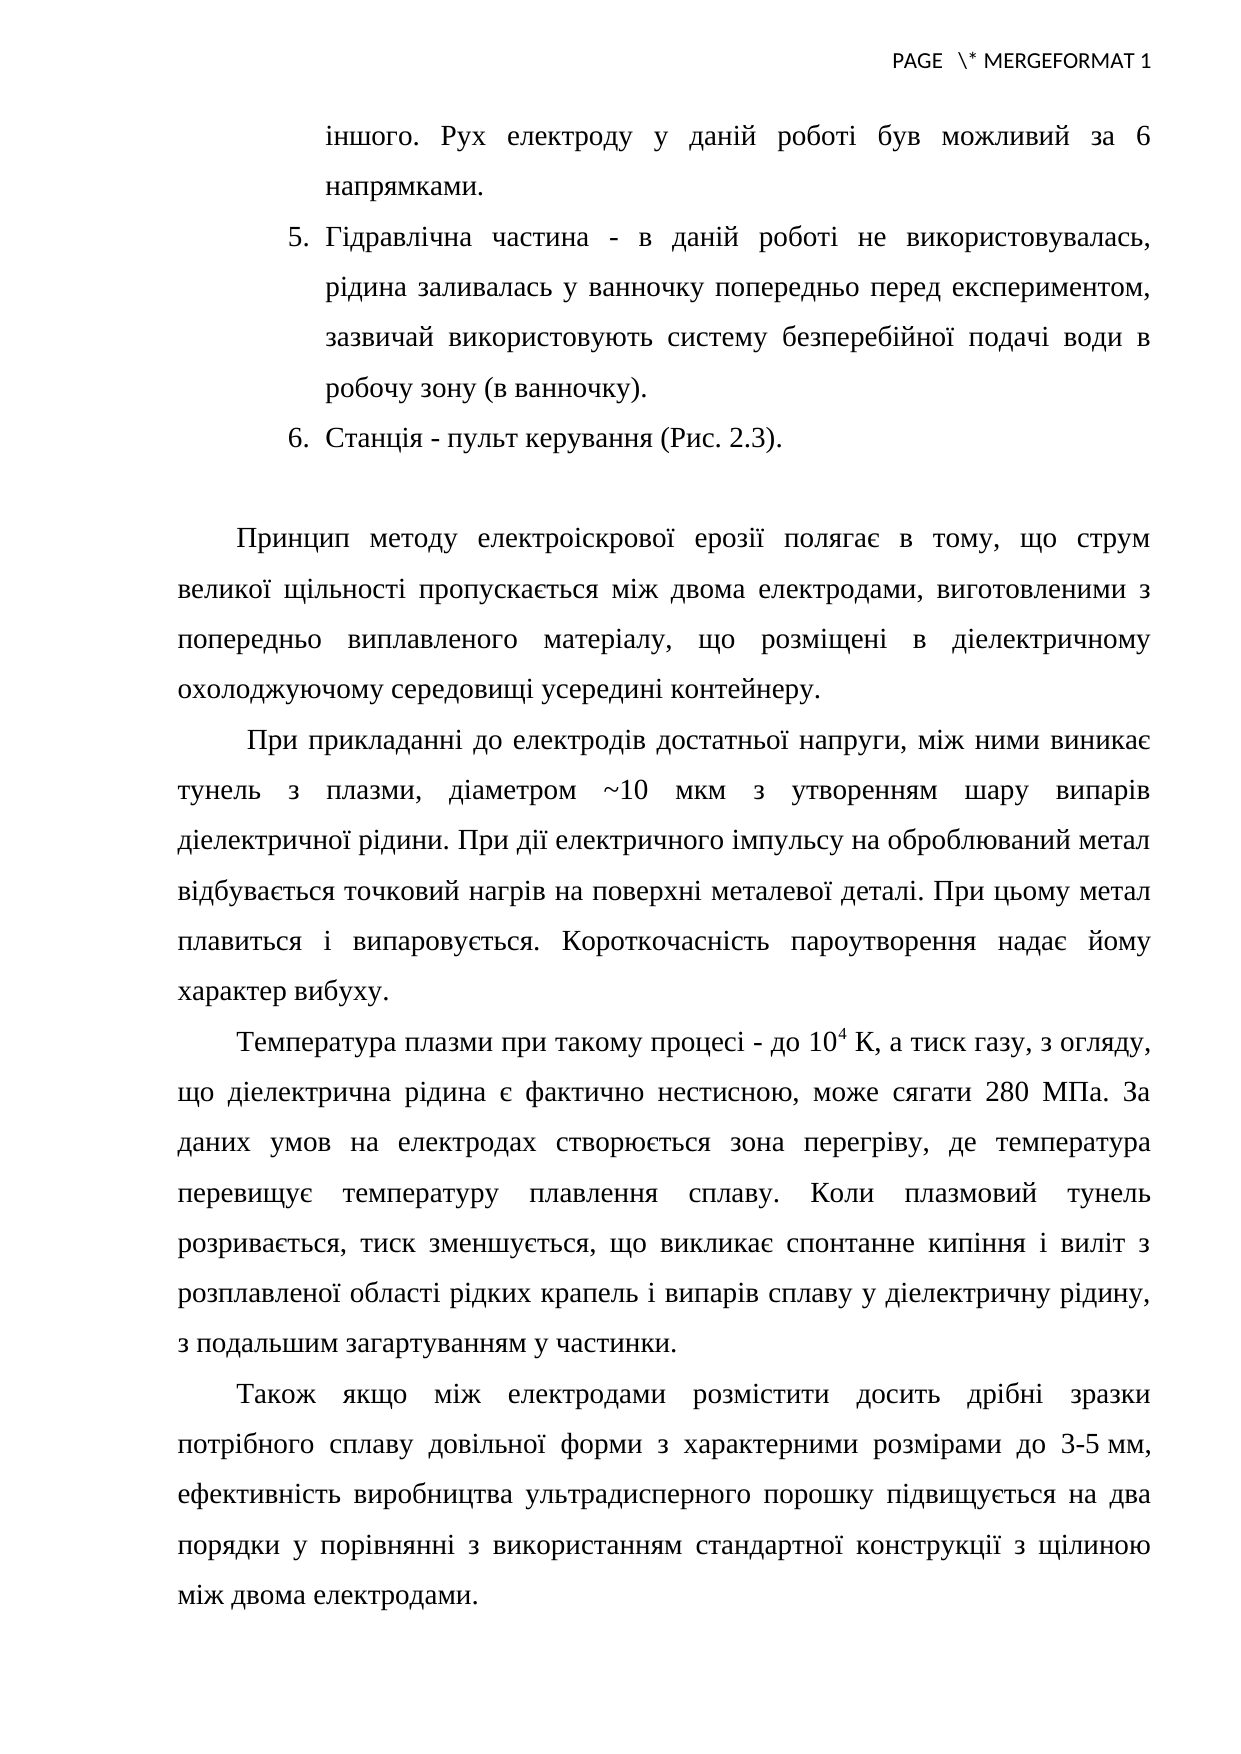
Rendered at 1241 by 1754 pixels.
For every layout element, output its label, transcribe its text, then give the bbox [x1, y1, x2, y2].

text Принцип методу електроіскрової ерозії полягає в тому, що струм великої щільності пропускається між двома електродами, виготовленими з попередньо виплавленого матеріалу, що розміщені в діелектричному охолоджуючому середовищі усередині контейнеру. [177, 521, 1152, 705]
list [288, 118, 1152, 202]
text При прикладанні до електродів достатньої напруги, між ними виникає тунель з плазми, діаметром ~10 мкм з утворенням шару випарів діелектричної рідини. При дії електричного імпульсу на оброблюваний метал відбувається точковий нагрів на поверхні металевої деталі. При цьому метал плавиться і випаровується. Короткочасність пароутворення надає йому характер вибуху. [177, 722, 1152, 1007]
text Температура плазми при такому процесі - до 104 К, а тиск газу, з огляду, що діелектрична рідина є фактично нестисною, може сягати 280 МПа. За даних умов на електродах створюється зона перегріву, де температура перевищує температуру плавлення сплаву. Коли плазмовий тунель розривається, тиск зменшується, що викликає спонтанне кипіння і виліт з розплавленої області рідких крапель і випарів сплаву у діелектричну рідину, з подальшим загартуванням у частинки. [177, 1024, 1152, 1359]
list Гідравлічна частина - в даній роботі не використовувалась, рідина заливалась у ванночку попередньо перед експериментом, зазвичай використовують систему безперебійної подачі води в робочу зону (в ванночку). [288, 219, 1152, 403]
list Станція - пульт керування (Рис. 2.3). [288, 420, 1152, 453]
text Також якщо між електродами розмістити досить дрібні зразки потрібного сплаву довільної форми з характерними розмірами до 3-5 мм, ефективність виробництва ультрадисперного порошку підвищується на два порядки у порівнянні з використанням стандартної конструкції з щілиною між двома електродами. [177, 1376, 1152, 1611]
